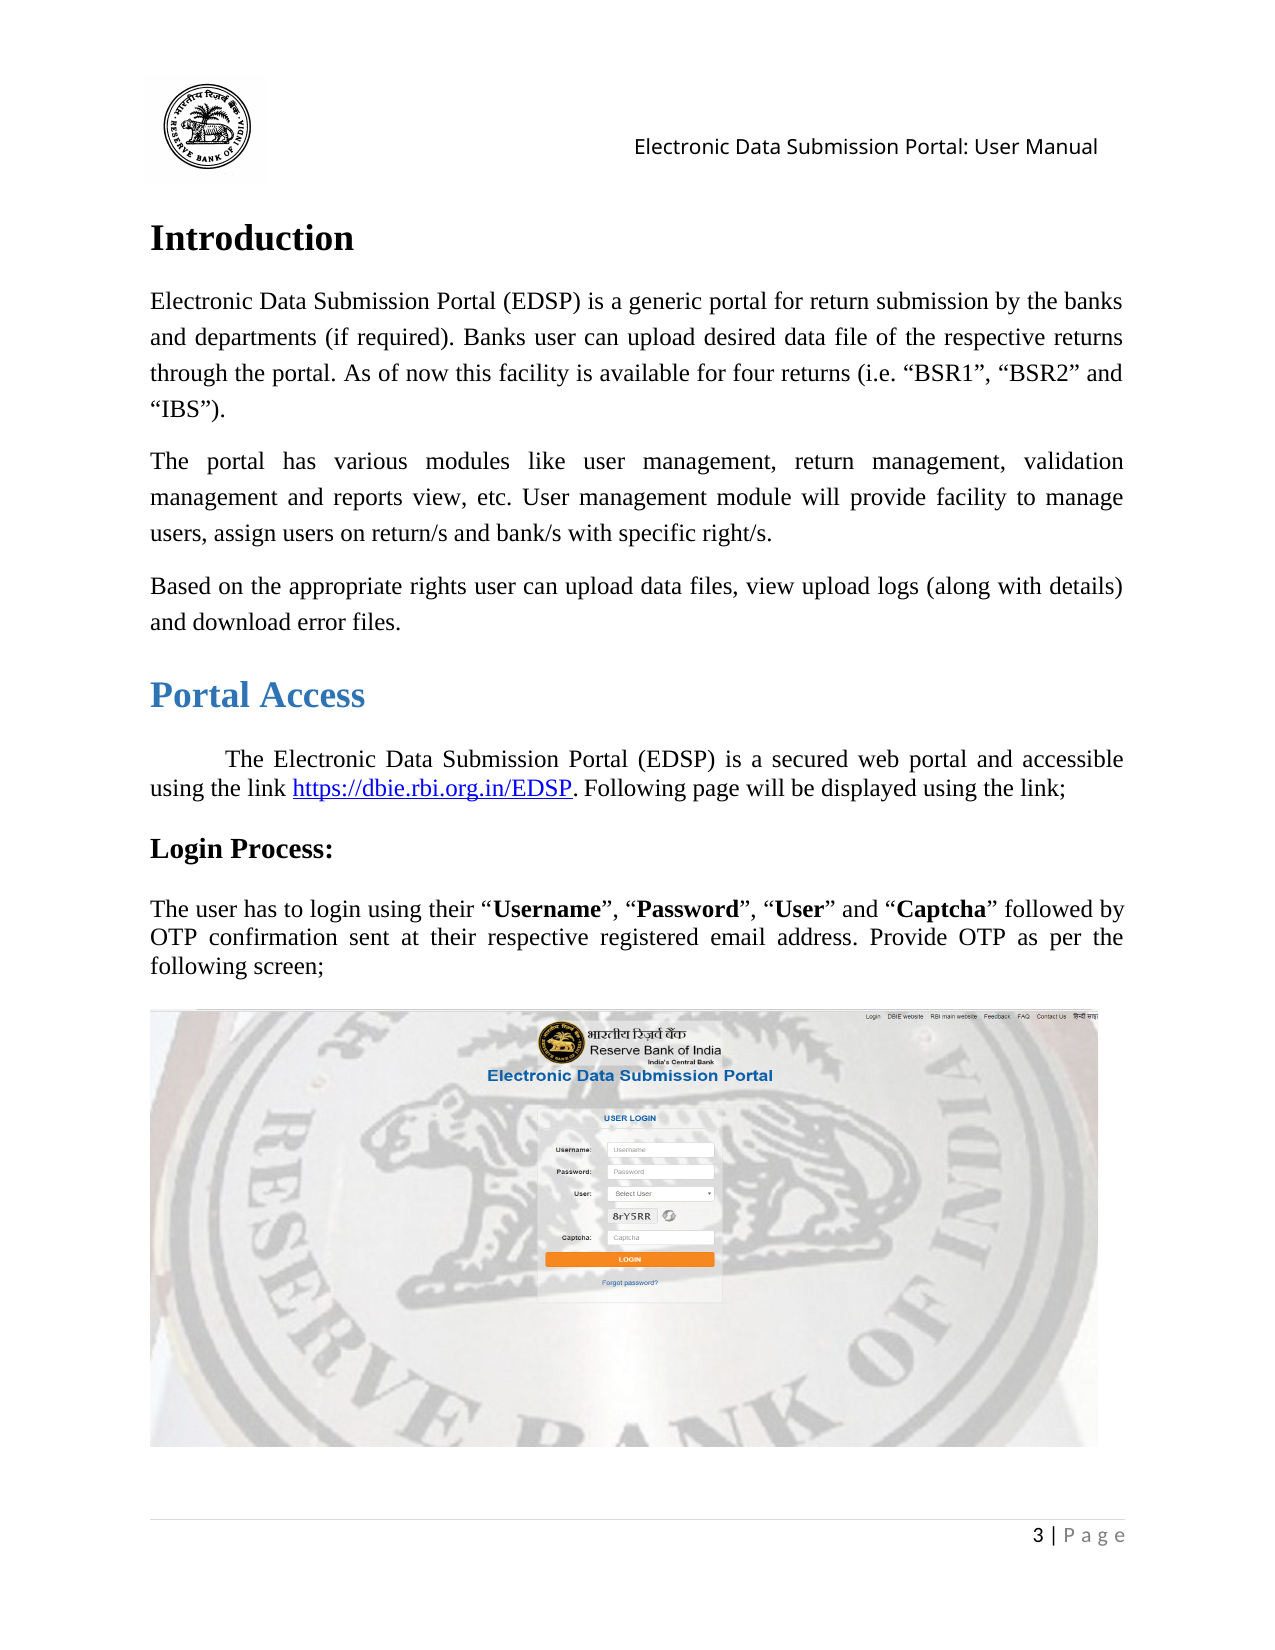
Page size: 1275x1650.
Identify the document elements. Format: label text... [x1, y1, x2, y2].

text The Electronic Data Submission Portal (EDSP) is a secured web portal and accessible using the link https://dbie.rbi.org.in/EDSP. Following page will be displayed using the link; [150, 744, 1125, 802]
picture [142, 75, 268, 183]
text The portal has various modules like user management, return management, validation management and reports view, etc. User management module will provide facility to manage users, assign users on return/s and bank/s with specific right/s. [150, 446, 1125, 547]
text Electronic Data Submission Portal (EDSP) is a generic portal for return submission by the banks and departments (if required). Banks user can upload desired data file of the respective returns through the portal. As of now this facility is available for four returns (i.e. “BSR1”, “BSR2” and “IBS”). [150, 286, 1125, 423]
text Portal Access [150, 672, 1125, 715]
text Based on the appropriate rights user can upload data files, view upload logs (along with details) and download error files. [150, 571, 1125, 636]
text Introduction [150, 216, 1125, 259]
picture [150, 1009, 1099, 1447]
subtitle Login Process: [150, 831, 1125, 864]
text The user has to login using their “Username”, “Password”, “User” and “Captcha” followed by OTP confirmation sent at their respective registered email address. Provide OTP as per the following screen; [150, 894, 1125, 980]
